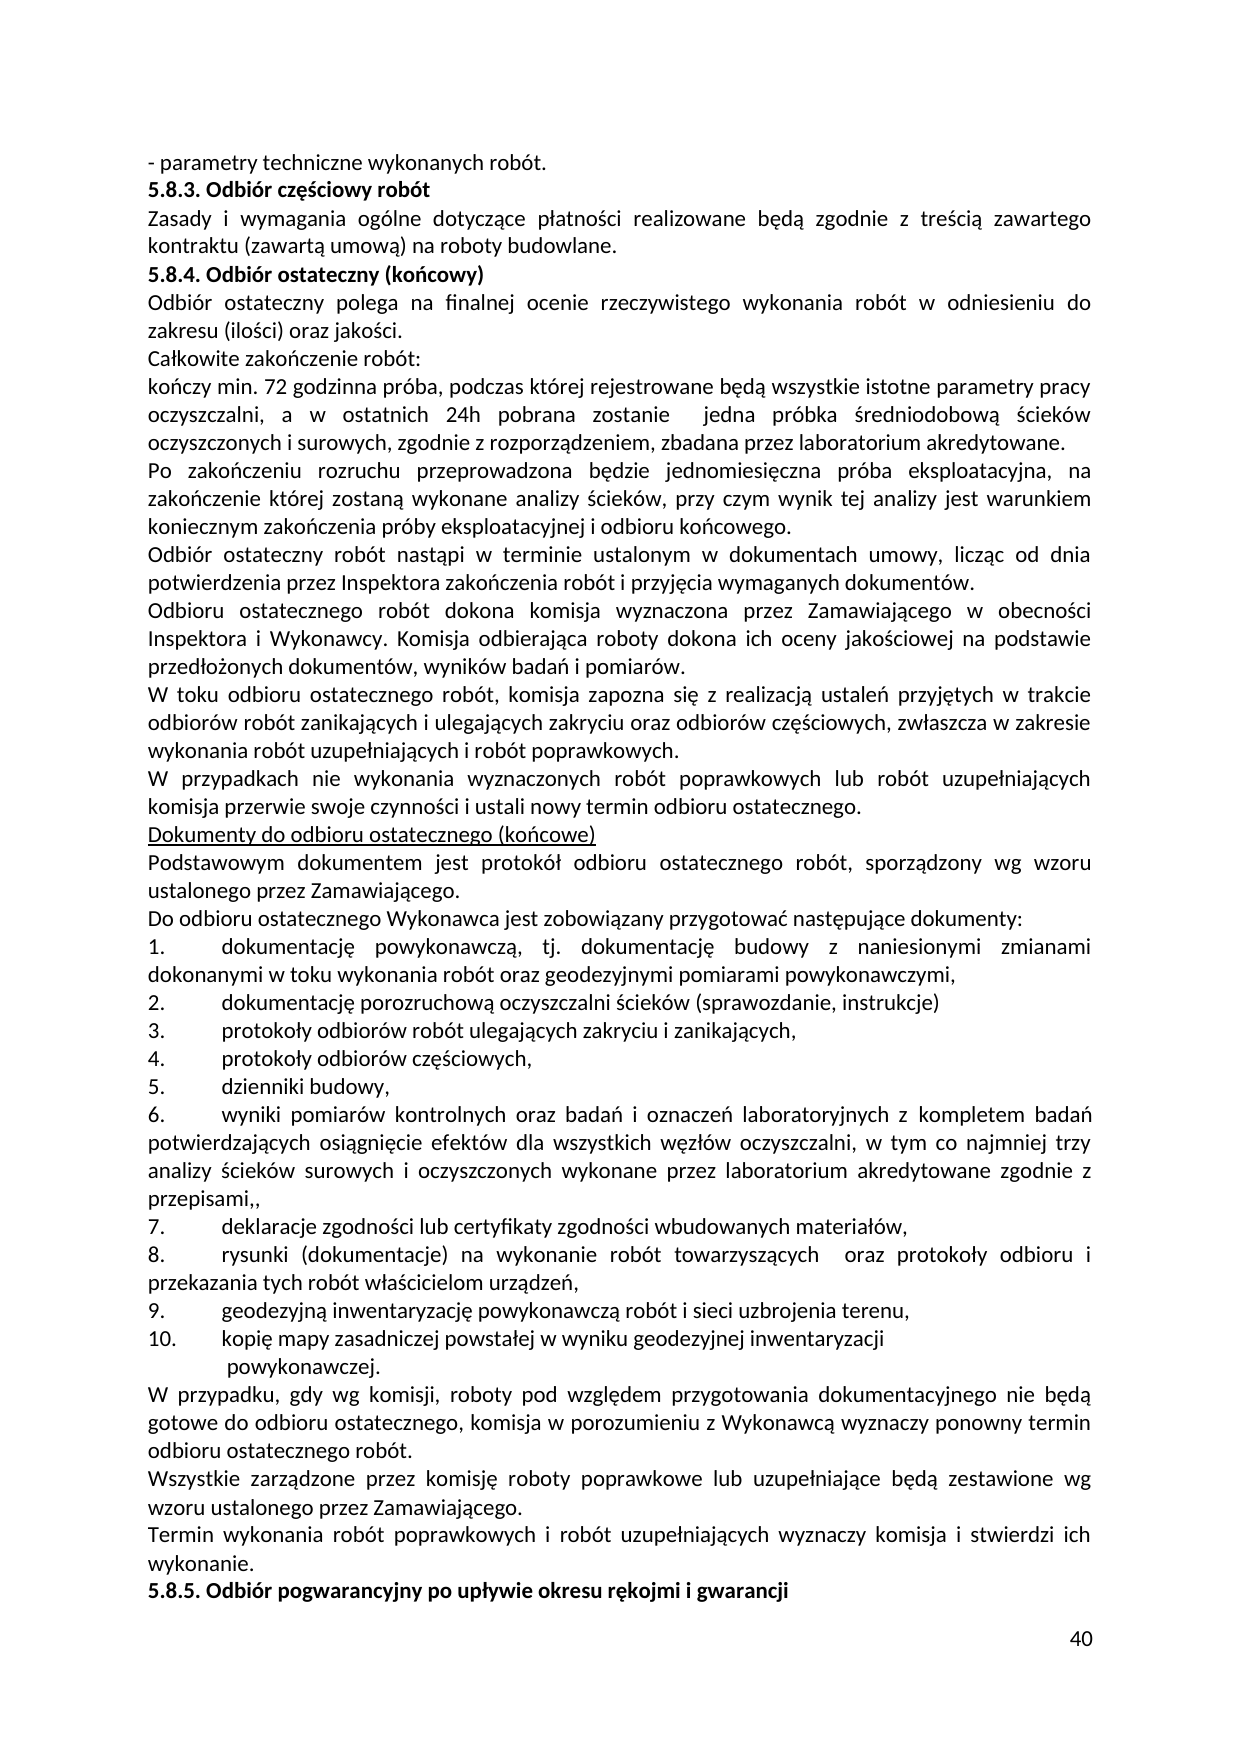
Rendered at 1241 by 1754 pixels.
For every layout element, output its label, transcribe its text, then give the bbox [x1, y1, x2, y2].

text Do odbioru ostatecznego Wykonawca jest zobowiązany przygotować następujące dokumenty: [148, 904, 1093, 932]
text Zasady i wymagania ogólne dotyczące płatności realizowane będą zgodnie z treścią zawartego kontraktu (zawartą umową) na roboty budowlane. [148, 204, 1093, 260]
text 1. dokumentację powykonawczą, tj. dokumentację budowy z naniesionymi zmianami dokonanymi w toku wykonania robót oraz geodezyjnymi pomiarami powykonawczymi, [148, 932, 1093, 988]
text 5.8.5. Odbiór pogwarancyjny po upływie okresu rękojmi i gwarancji [148, 1577, 1093, 1605]
text Termin wykonania robót poprawkowych i robót uzupełniających wyznaczy komisja i stwierdzi ich wykonanie. [148, 1521, 1093, 1577]
text Podstawowym dokumentem jest protokół odbioru ostatecznego robót, sporządzony wg wzoru ustalonego przez Zamawiającego. [148, 848, 1093, 904]
text - parametry techniczne wykonanych robót. [148, 148, 1093, 176]
text powykonawczej. [148, 1352, 1093, 1381]
text 8. rysunki (dokumentacje) na wykonanie robót towarzyszących oraz protokoły odbioru i przekazania tych robót właścicielom urządzeń, [148, 1240, 1093, 1296]
text 10. kopię mapy zasadniczej powstałej w wyniku geodezyjnej inwentaryzacji [148, 1324, 1093, 1352]
text 7. deklaracje zgodności lub certyfikaty zgodności wbudowanych materiałów, [148, 1212, 1093, 1240]
text Odbiór ostateczny polega na finalnej ocenie rzeczywistego wykonania robót w odniesieniu do zakresu (ilości) oraz jakości. [148, 288, 1093, 344]
text W przypadkach nie wykonania wyznaczonych robót poprawkowych lub robót uzupełniających komisja przerwie swoje czynności i ustali nowy termin odbioru ostatecznego. [148, 764, 1093, 820]
text 6. wyniki pomiarów kontrolnych oraz badań i oznaczeń laboratoryjnych z kompletem badań potwierdzających osiągnięcie efektów dla wszystkich węzłów oczyszczalni, w tym co najmniej trzy analizy ścieków surowych i oczyszczonych wykonane przez laboratorium akredytowane zgodnie z przepisami,, [148, 1100, 1093, 1212]
text Po zakończeniu rozruchu przeprowadzona będzie jednomiesięczna próba eksploatacyjna, na zakończenie której zostaną wykonane analizy ścieków, przy czym wynik tej analizy jest warunkiem koniecznym zakończenia próby eksploatacyjnej i odbioru końcowego. [148, 456, 1093, 540]
text 5. dzienniki budowy, [148, 1072, 1093, 1100]
text 9. geodezyjną inwentaryzację powykonawczą robót i sieci uzbrojenia terenu, [148, 1296, 1093, 1324]
text Odbiór ostateczny robót nastąpi w terminie ustalonym w dokumentach umowy, licząc od dnia potwierdzenia przez Inspektora zakończenia robót i przyjęcia wymaganych dokumentów. [148, 540, 1093, 596]
text Wszystkie zarządzone przez komisję roboty poprawkowe lub uzupełniające będą zestawione wg wzoru ustalonego przez Zamawiającego. [148, 1464, 1093, 1521]
text kończy min. 72 godzinna próba, podczas której rejestrowane będą wszystkie istotne parametry pracy oczyszczalni, a w ostatnich 24h pobrana zostanie jedna próbka średniodobową ścieków oczyszczonych i surowych, zgodnie z rozporządzeniem, zbadana przez laboratorium akredytowane. [148, 372, 1093, 456]
text Dokumenty do odbioru ostatecznego (końcowe) [148, 820, 1093, 848]
text Całkowite zakończenie robót: [148, 344, 1093, 372]
text 5.8.4. Odbiór ostateczny (końcowy) [148, 260, 1093, 288]
text 5.8.3. Odbiór częściowy robót [148, 176, 1093, 204]
text W toku odbioru ostatecznego robót, komisja zapozna się z realizacją ustaleń przyjętych w trakcie odbiorów robót zanikających i ulegających zakryciu oraz odbiorów częściowych, zwłaszcza w zakresie wykonania robót uzupełniających i robót poprawkowych. [148, 680, 1093, 764]
text 3. protokoły odbiorów robót ulegających zakryciu i zanikających, [148, 1016, 1093, 1044]
text Odbioru ostatecznego robót dokona komisja wyznaczona przez Zamawiającego w obecności Inspektora i Wykonawcy. Komisja odbierająca roboty dokona ich oceny jakościowej na podstawie przedłożonych dokumentów, wyników badań i pomiarów. [148, 596, 1093, 680]
text W przypadku, gdy wg komisji, roboty pod względem przygotowania dokumentacyjnego nie będą gotowe do odbioru ostatecznego, komisja w porozumieniu z Wykonawcą wyznaczy ponowny termin odbioru ostatecznego robót. [148, 1381, 1093, 1464]
text 2. dokumentację porozruchową oczyszczalni ścieków (sprawozdanie, instrukcje) [148, 988, 1093, 1016]
text 4. protokoły odbiorów częściowych, [148, 1044, 1093, 1072]
